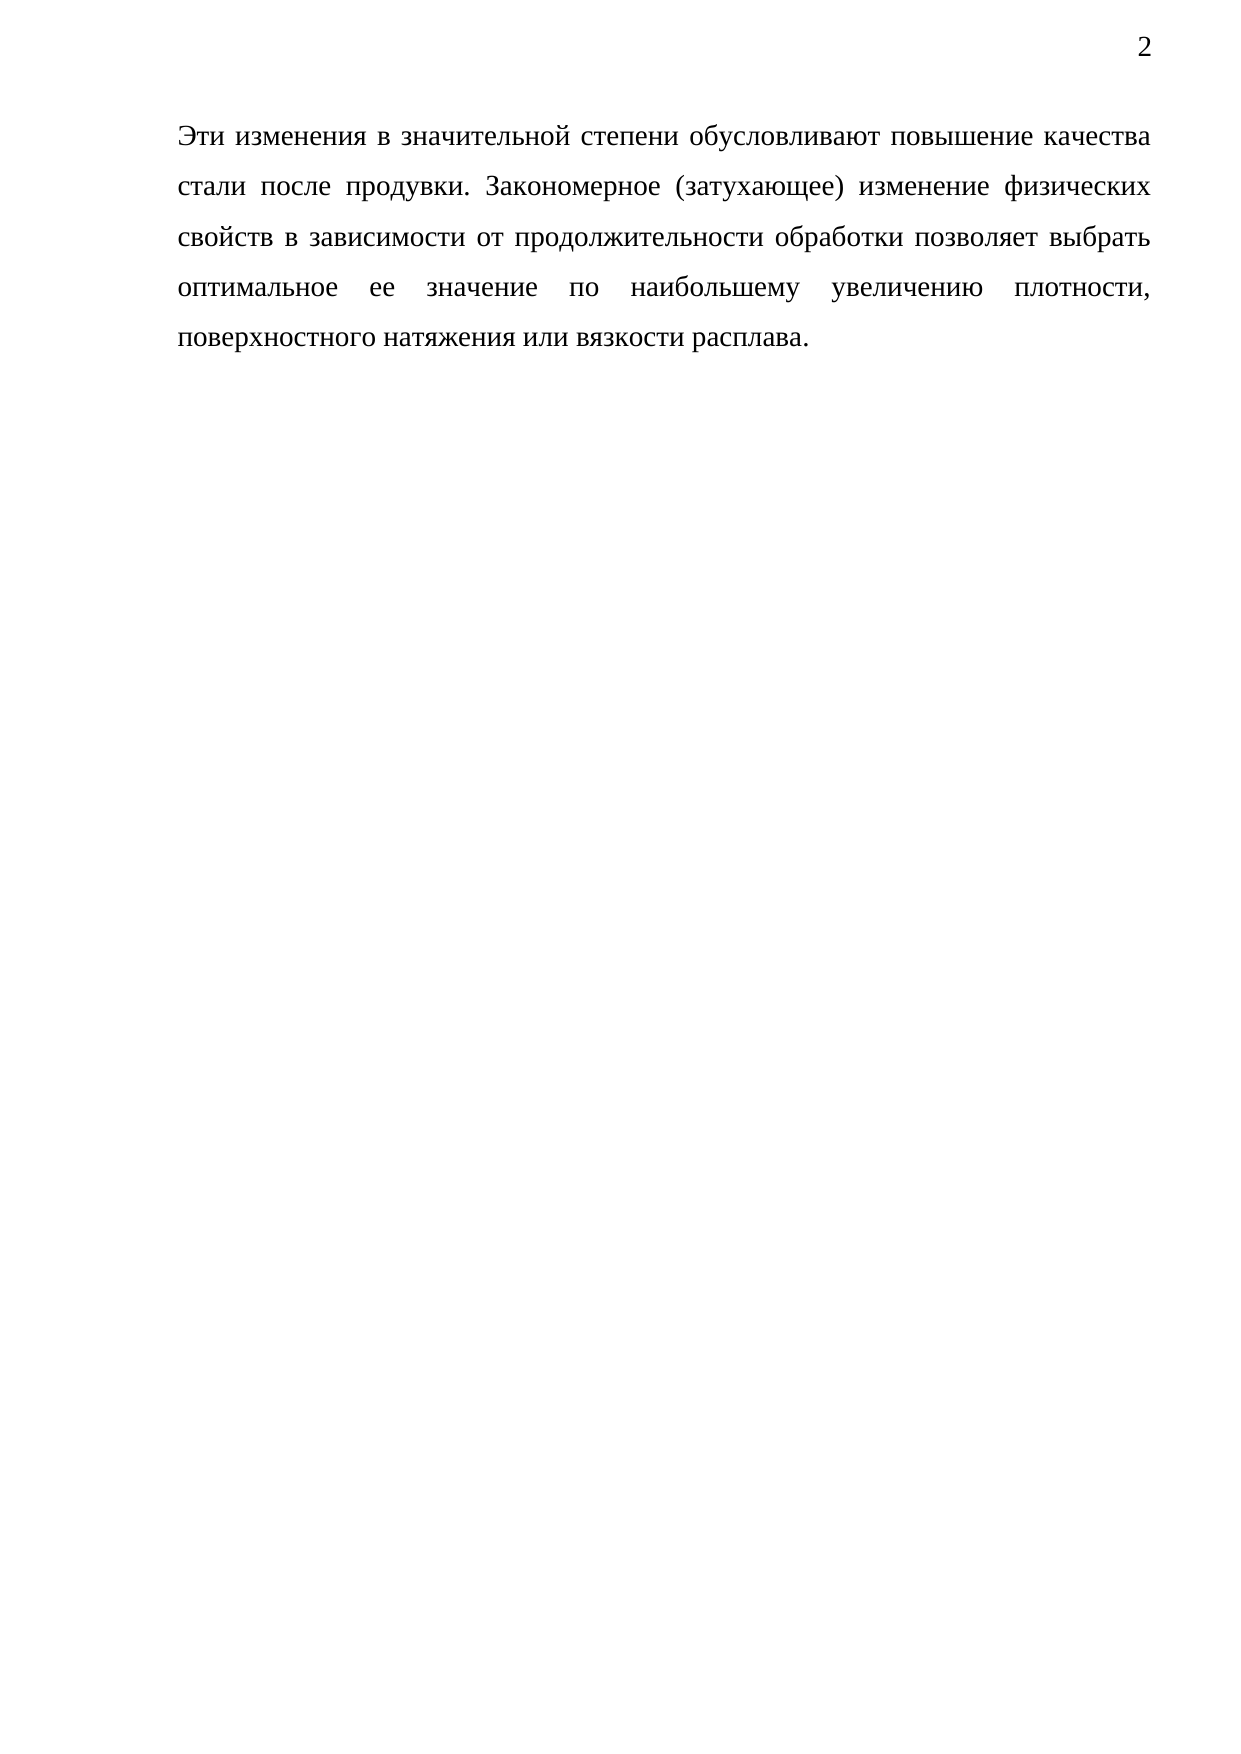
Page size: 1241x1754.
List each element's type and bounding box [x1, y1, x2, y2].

text [177, 118, 1152, 353]
